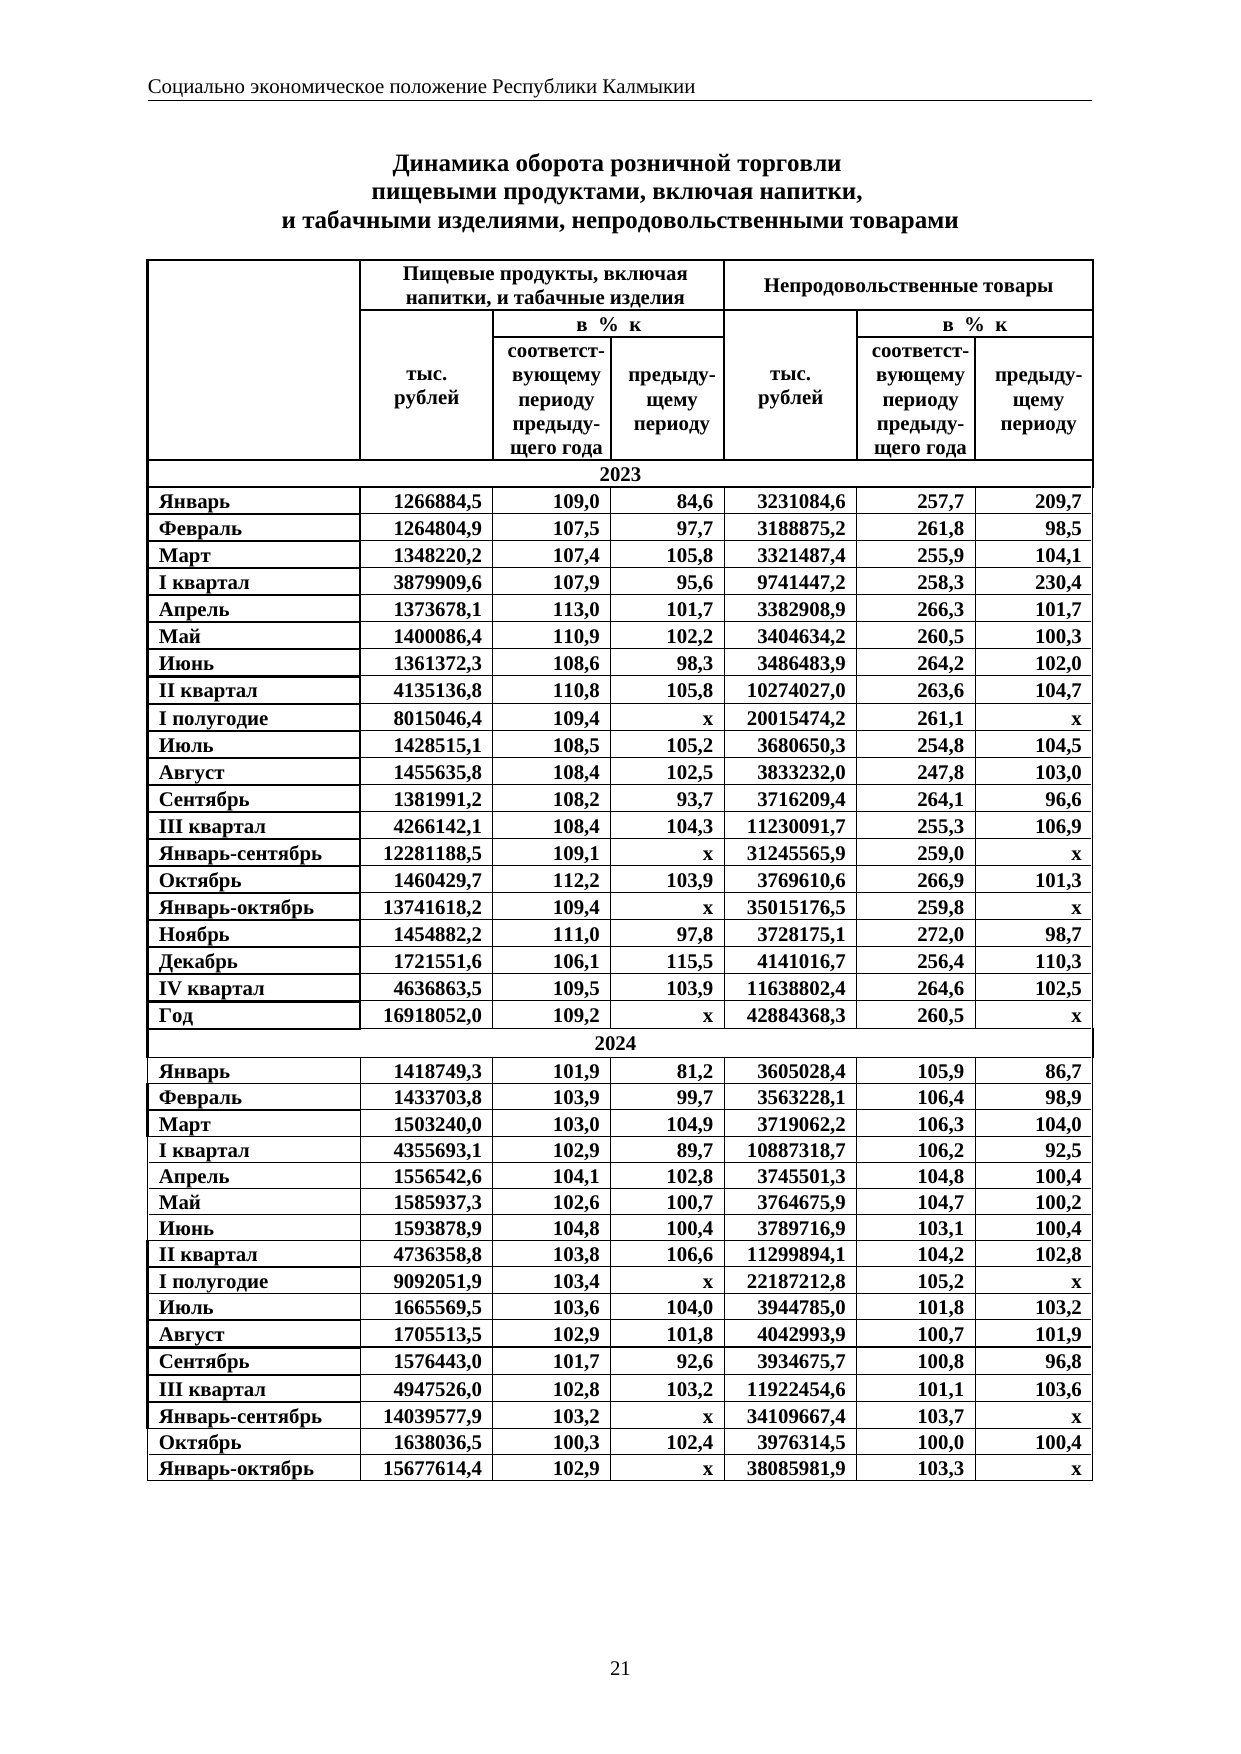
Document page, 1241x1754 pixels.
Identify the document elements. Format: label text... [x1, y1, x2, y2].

table_cell 106,1 [493, 947, 610, 973]
table_cell Январь [148, 1058, 360, 1083]
table_cell 100,7 [611, 1189, 724, 1214]
table_cell 264,6 [857, 974, 975, 1000]
table_cell 103,9 [493, 1084, 610, 1109]
table_cell 100,8 [857, 1348, 975, 1373]
table_cell I квартал [148, 1137, 360, 1162]
table_cell Март [149, 542, 359, 567]
table_cell Июнь [149, 650, 359, 675]
table_cell 104,3 [611, 812, 724, 838]
table_cell 106,9 [976, 811, 1092, 838]
table_cell 109,0 [493, 488, 610, 513]
table_cell х [976, 703, 1092, 729]
table_cell 103,1 [857, 1215, 975, 1240]
table_cell 104,5 [976, 730, 1092, 757]
table_cell 261,1 [857, 704, 975, 729]
table_cell 258,3 [857, 568, 975, 594]
table_cell 110,8 [493, 676, 610, 702]
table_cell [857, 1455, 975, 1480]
table_cell 3719062,2 [725, 1110, 856, 1136]
table_cell 107,4 [493, 541, 610, 567]
table_cell 98,7 [976, 919, 1092, 946]
table_cell 101,8 [611, 1320, 724, 1346]
table_cell 3486483,9 [725, 649, 856, 675]
table_cell 108,4 [493, 812, 610, 838]
table_cell 9092051,9 [361, 1267, 492, 1293]
table_cell 113,0 [493, 595, 610, 621]
table_cell IV квартал [149, 975, 359, 1000]
table_cell предыду-щему периоду [976, 338, 1092, 459]
table_cell 105,2 [611, 731, 724, 757]
table_cell 95,6 [611, 568, 724, 594]
table_cell 108,6 [493, 649, 610, 675]
table_cell 102,9 [493, 1137, 610, 1162]
table_cell 4636863,5 [361, 974, 492, 1000]
table_cell х [976, 838, 1092, 865]
table_cell 4135136,8 [361, 676, 492, 702]
table_cell 108,5 [493, 731, 610, 757]
table_cell I полугодие [149, 1268, 360, 1293]
table_cell 209,7 [976, 486, 1092, 513]
table_cell 1460429,7 [361, 866, 492, 892]
table_cell 102,2 [611, 622, 724, 648]
table_cell 3728175,1 [725, 920, 856, 946]
table_cell х [611, 1267, 724, 1293]
table_cell II квартал [149, 678, 359, 702]
table_cell 86,7 [976, 1057, 1092, 1083]
table_cell Февраль [149, 1084, 360, 1109]
table_cell 103,9 [611, 974, 724, 1000]
table_cell х [976, 1000, 1092, 1027]
table_cell 101,7 [976, 594, 1092, 621]
table_cell х [611, 839, 724, 865]
table_cell 102,6 [493, 1189, 610, 1214]
table_cell 4736358,8 [361, 1241, 492, 1266]
table_cell 11922454,6 [725, 1375, 856, 1401]
table_cell 1373678,1 [361, 595, 492, 621]
table_cell 254,8 [857, 731, 975, 757]
table_cell 110,9 [493, 622, 610, 648]
table_cell 264,2 [857, 649, 975, 675]
table_cell 102,8 [493, 1375, 610, 1401]
table_cell 92,5 [976, 1136, 1092, 1162]
table_cell 4141016,7 [725, 947, 856, 973]
table_cell 103,0 [976, 757, 1092, 784]
table_cell 98,9 [976, 1083, 1092, 1109]
table_cell I полугодие [149, 705, 359, 729]
table_cell 107,5 [493, 514, 610, 540]
table_cell 110,3 [976, 946, 1092, 973]
table_cell 11230091,7 [725, 812, 856, 838]
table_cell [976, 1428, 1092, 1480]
table_cell 3404634,2 [725, 622, 856, 648]
table_cell 104,0 [611, 1294, 724, 1319]
table_cell 4355693,1 [361, 1137, 492, 1162]
table_cell 3769610,6 [725, 866, 856, 892]
table_cell тыс. рублей [725, 311, 856, 459]
table_cell 106,4 [857, 1084, 975, 1109]
table_cell 3716209,4 [725, 785, 856, 811]
table_cell 14039577,9 [361, 1402, 492, 1428]
table_cell III квартал [149, 813, 359, 838]
table_cell 13741618,2 [361, 893, 492, 919]
table_cell 1593878,9 [361, 1215, 492, 1240]
table_cell 97,7 [611, 514, 724, 540]
table_cell 1264804,9 [361, 514, 492, 540]
table_cell 101,9 [493, 1058, 610, 1083]
table_cell х [976, 1401, 1092, 1428]
table_cell 3934675,7 [725, 1348, 856, 1373]
table_cell 4042993,9 [725, 1320, 856, 1346]
table_cell I квартал [149, 569, 359, 594]
table_cell 1503240,0 [361, 1110, 492, 1136]
table_cell 104,1 [493, 1163, 610, 1188]
table_cell 103,4 [493, 1267, 610, 1293]
table_cell 109,1 [493, 839, 610, 865]
table_cell 96,6 [976, 784, 1092, 811]
table_cell 35015176,5 [725, 893, 856, 919]
table_cell 257,7 [857, 488, 975, 513]
table_cell 100,3 [976, 621, 1092, 648]
table_cell Январь-октябрь [149, 894, 359, 919]
table_cell 104,8 [493, 1215, 610, 1240]
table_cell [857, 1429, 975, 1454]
table_cell 109,4 [493, 893, 610, 919]
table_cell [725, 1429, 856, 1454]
table_cell 100,4 [976, 1162, 1092, 1188]
table_cell 101,7 [493, 1348, 610, 1373]
table_cell 261,8 [857, 514, 975, 540]
table_cell 266,3 [857, 595, 975, 621]
table_cell 100,7 [857, 1320, 975, 1346]
table_cell 105,2 [857, 1267, 975, 1293]
table_cell 3764675,9 [725, 1189, 856, 1214]
table_cell 1585937,3 [361, 1189, 492, 1214]
table_cell предыду-щему периоду [612, 338, 723, 459]
table_cell 101,7 [611, 595, 724, 621]
table_cell 103,6 [976, 1374, 1092, 1401]
table_cell 1455635,8 [361, 758, 492, 784]
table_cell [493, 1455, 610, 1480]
table_cell 104,2 [857, 1241, 975, 1266]
table_cell 247,8 [857, 758, 975, 784]
table_header [149, 261, 359, 459]
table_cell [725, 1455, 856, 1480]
table_cell 1576443,0 [361, 1348, 492, 1373]
table_cell 22187212,8 [725, 1267, 856, 1293]
table_cell 107,9 [493, 568, 610, 594]
table_cell 230,4 [976, 567, 1092, 594]
table_cell 3563228,1 [725, 1084, 856, 1109]
table_cell 1400086,4 [361, 622, 492, 648]
table_cell 101,9 [976, 1319, 1092, 1346]
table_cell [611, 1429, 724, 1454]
table_cell Январь-сентябрь [149, 840, 359, 865]
table_cell 1454882,2 [361, 920, 492, 946]
table_cell 1428515,1 [361, 731, 492, 757]
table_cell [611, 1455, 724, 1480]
table_cell 103,9 [611, 866, 724, 892]
table_cell 3382908,9 [725, 595, 856, 621]
table_cell 1638036,5 [361, 1429, 492, 1454]
table_cell 106,6 [611, 1241, 724, 1266]
table_cell Ноябрь [149, 921, 359, 946]
table_cell Апрель [148, 1162, 360, 1188]
table_cell 106,3 [857, 1110, 975, 1136]
table_cell 42884368,3 [725, 1001, 856, 1027]
table_cell 4266142,1 [361, 812, 492, 838]
table_cell х [611, 1001, 724, 1027]
table_cell 104,0 [976, 1109, 1092, 1136]
table_cell 109,4 [493, 704, 610, 729]
table_cell 92,6 [611, 1348, 724, 1373]
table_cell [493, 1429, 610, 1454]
table_cell в % к [858, 311, 1092, 336]
table_cell Август [149, 1321, 360, 1346]
table_cell 1418749,3 [361, 1058, 492, 1083]
table_cell 3745501,3 [725, 1163, 856, 1188]
table_cell 103,2 [611, 1375, 724, 1401]
table_cell Январь [149, 488, 359, 513]
table_cell 104,9 [611, 1110, 724, 1136]
table_cell 112,2 [493, 866, 610, 892]
table_cell 105,8 [611, 541, 724, 567]
table_cell Октябрь [148, 1429, 360, 1454]
table_cell 3789716,9 [725, 1215, 856, 1240]
table_cell 31245565,9 [725, 839, 856, 865]
table_cell 256,4 [857, 947, 975, 973]
table_cell 105,8 [611, 676, 724, 702]
table_cell II квартал [149, 1241, 360, 1266]
table_cell 101,8 [857, 1294, 975, 1319]
table_cell х [976, 1266, 1092, 1293]
table_header Непродовольственные товары [725, 261, 1092, 309]
table_cell 1433703,8 [361, 1084, 492, 1109]
table_cell 1556542,6 [361, 1163, 492, 1188]
table_cell 109,2 [493, 1001, 610, 1027]
table_cell Апрель [149, 596, 359, 621]
table_cell в % к [494, 311, 723, 336]
table_header Пищевые продукты, включая напитки, и табачные изделия [361, 261, 723, 309]
table_cell 109,5 [493, 974, 610, 1000]
table_cell Сентябрь [149, 786, 359, 811]
table_cell 97,8 [611, 920, 724, 946]
table_cell 1348220,2 [361, 541, 492, 567]
table_cell Август [149, 759, 359, 784]
table_cell 1266884,5 [361, 488, 492, 513]
table_cell 3833232,0 [725, 758, 856, 784]
table_cell 263,6 [857, 676, 975, 702]
table_cell Май [149, 623, 359, 648]
table_cell Февраль [149, 515, 359, 540]
table_cell 3321487,4 [725, 541, 856, 567]
table_cell х [611, 704, 724, 729]
table_cell 102,9 [493, 1320, 610, 1346]
table_cell 99,7 [611, 1084, 724, 1109]
table_cell 11299894,1 [725, 1241, 856, 1266]
table_cell 103,7 [857, 1402, 975, 1428]
table_cell 3231084,6 [725, 488, 856, 513]
table_cell Март [149, 1111, 360, 1136]
table_cell 102,0 [976, 648, 1092, 675]
table_cell Декабрь [149, 948, 359, 973]
table_cell 105,9 [857, 1058, 975, 1083]
table_cell 108,4 [493, 758, 610, 784]
table_cell 115,5 [611, 947, 724, 973]
table_cell 106,2 [857, 1137, 975, 1162]
table_cell 3680650,3 [725, 731, 856, 757]
table_cell 103,2 [976, 1293, 1092, 1319]
table_cell 3188875,2 [725, 514, 856, 540]
table_cell х [611, 1402, 724, 1428]
table_cell 101,1 [857, 1375, 975, 1401]
table_cell 98,3 [611, 649, 724, 675]
table_cell Июль [149, 732, 359, 757]
table_cell 16918052,0 [361, 1001, 492, 1027]
table_cell 255,3 [857, 812, 975, 838]
table_cell 96,8 [976, 1346, 1092, 1373]
table_cell 10274027,0 [725, 676, 856, 702]
table_cell 98,5 [976, 513, 1092, 540]
table_cell 81,2 [611, 1058, 724, 1083]
table_cell 102,8 [611, 1163, 724, 1188]
table_cell Май [148, 1188, 360, 1214]
table_cell 20015474,2 [725, 704, 856, 729]
table_cell Июнь [148, 1214, 360, 1240]
table_cell 12281188,5 [361, 839, 492, 865]
table_cell 3879909,6 [361, 568, 492, 594]
table_cell 9741447,2 [725, 568, 856, 594]
table_cell 260,5 [857, 1001, 975, 1027]
table_cell соответст-вующему периоду предыду-щего года [858, 338, 974, 459]
table_cell Октябрь [149, 867, 359, 892]
table_cell Июль [149, 1294, 360, 1319]
table_cell х [611, 893, 724, 919]
table_cell 3605028,4 [725, 1058, 856, 1083]
table_cell 4947526,0 [361, 1375, 492, 1401]
table_cell соответст-вующему периоду предыду-щего года [494, 338, 610, 459]
table_cell 100,4 [976, 1214, 1092, 1240]
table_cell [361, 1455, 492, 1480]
table_cell 1381991,2 [361, 785, 492, 811]
table_cell 1721551,6 [361, 947, 492, 973]
table_cell 104,7 [857, 1189, 975, 1214]
table_cell 2024 [149, 1028, 1092, 1057]
table_cell 3944785,0 [725, 1294, 856, 1319]
table_cell 103,8 [493, 1241, 610, 1266]
table_cell 102,8 [976, 1240, 1092, 1266]
table_cell тыс. рублей [361, 311, 492, 459]
table_cell 102,5 [611, 758, 724, 784]
table_cell 103,6 [493, 1294, 610, 1319]
table_cell 272,0 [857, 920, 975, 946]
table_cell Год [149, 1003, 359, 1027]
table_cell 8015046,4 [361, 704, 492, 729]
table_cell Январь-сентябрь [149, 1403, 360, 1428]
table_cell 89,7 [611, 1137, 724, 1162]
table_cell 84,6 [611, 488, 724, 513]
table_cell 259,8 [857, 893, 975, 919]
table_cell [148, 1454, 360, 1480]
table_cell 103,0 [493, 1110, 610, 1136]
table_cell 10887318,7 [725, 1137, 856, 1162]
text Динамика оборота розничной торговли пищевыми продуктами, включая напитки, и табачными изделиями, непродовольственными товарами [148, 148, 1092, 234]
table_cell 260,5 [857, 622, 975, 648]
table_cell 102,5 [976, 973, 1092, 1000]
table_cell х [976, 892, 1092, 919]
table_cell 103,2 [493, 1402, 610, 1428]
table_cell Сентябрь [149, 1349, 360, 1373]
table_cell 259,0 [857, 839, 975, 865]
table_cell 1361372,3 [361, 649, 492, 675]
table_cell 34109667,4 [725, 1402, 856, 1428]
table_cell 100,4 [611, 1215, 724, 1240]
table_cell 264,1 [857, 785, 975, 811]
table_cell 108,2 [493, 785, 610, 811]
table_cell 2023 [149, 461, 1092, 486]
table_cell 104,8 [857, 1163, 975, 1188]
table_cell 111,0 [493, 920, 610, 946]
table_cell 104,1 [976, 540, 1092, 567]
table_cell 93,7 [611, 785, 724, 811]
table_cell 104,7 [976, 675, 1092, 702]
table_cell 100,2 [976, 1188, 1092, 1214]
table_cell III квартал [149, 1376, 360, 1401]
table_cell 266,9 [857, 866, 975, 892]
table_cell 1705513,5 [361, 1320, 492, 1346]
table_cell 255,9 [857, 541, 975, 567]
table_cell 1665569,5 [361, 1294, 492, 1319]
table_cell 11638802,4 [725, 974, 856, 1000]
table_cell 101,3 [976, 865, 1092, 892]
